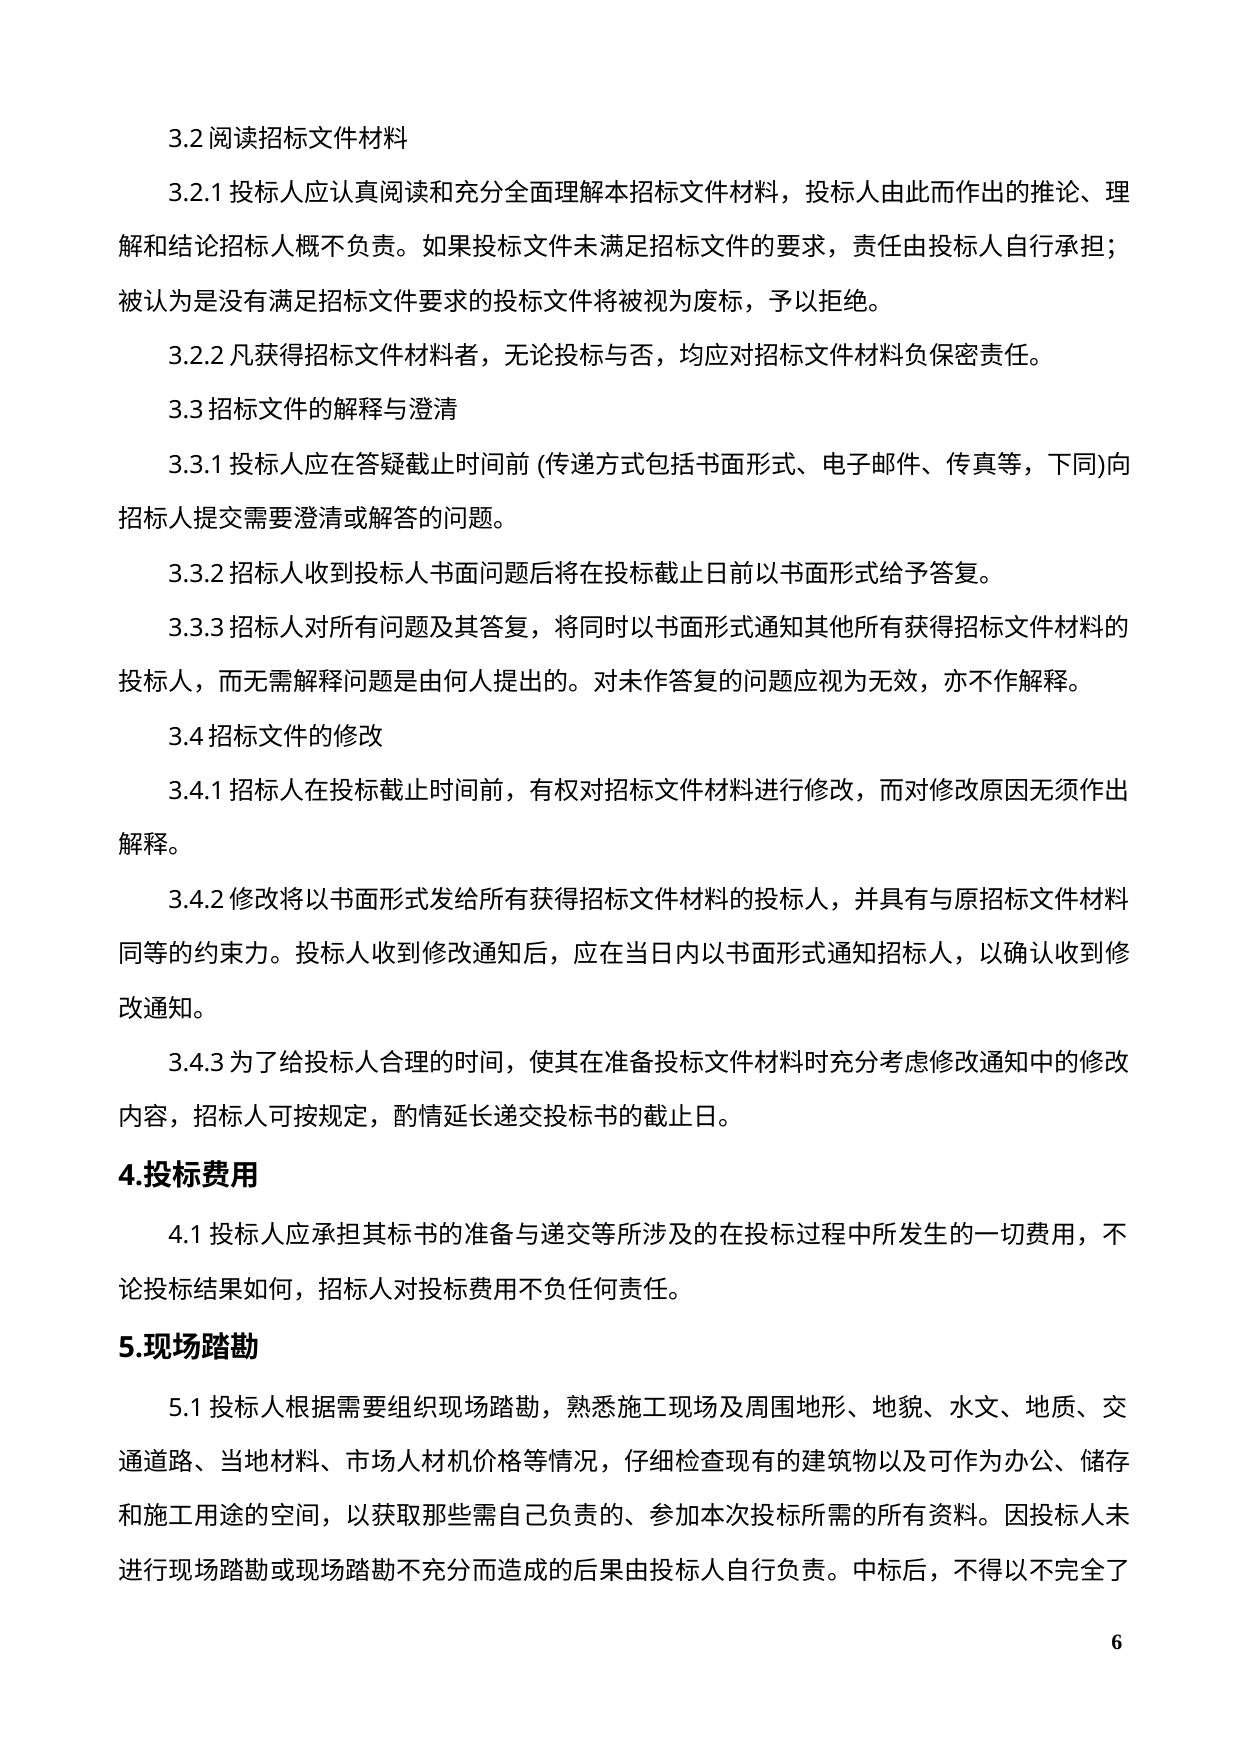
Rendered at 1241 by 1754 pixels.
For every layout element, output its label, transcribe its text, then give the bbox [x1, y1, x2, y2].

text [118, 1387, 1131, 1586]
text 修改将以书面形式发给所有获得招标文件材料的投标人，并具有与原招标文件材料同等的约束力。投标人收到修改通知后，应在当日内以书面形式通知招标人，以确认收到修改通知。 [118, 879, 1131, 1024]
text 3.2阅读招标文件材料 [118, 118, 1131, 154]
text 招标人收到投标人书面问题后将在投标截止日前以书面形式给予答复。 [118, 553, 1131, 589]
text 招标人对所有问题及其答复，将同时以书面形式通知其他所有获得招标文件材料的投标人，而无需解释问题是由何人提出的。对未作答复的问题应视为无效，亦不作解释。 [118, 607, 1131, 698]
text 4.投标费用 [118, 1151, 1130, 1194]
text 5.现场踏勘 [118, 1323, 1130, 1366]
text 为了给投标人合理的时间，使其在准备投标文件材料时充分考虑修改通知中的修改内容，招标人可按规定，酌情延长递交投标书的截止日。 [118, 1042, 1131, 1133]
text 凡获得招标文件材料者，无论投标与否，均应对招标文件材料负保密责任。 [118, 336, 1131, 372]
text 3.4招标文件的修改 [118, 716, 1131, 752]
text 投标人应认真阅读和充分全面理解本招标文件材料，投标人由此而作出的推论、理解和结论招标人概不负责。如果投标文件未满足招标文件的要求，责任由投标人自行承担；被认为是没有满足招标文件要求的投标文件将被视为废标，予以拒绝。 [118, 172, 1131, 317]
text 3.3招标文件的解释与澄清 [118, 390, 1131, 426]
text 4.1投标人应承担其标书的准备与递交等所涉及的在投标过程中所发生的一切费用，不论投标结果如何，招标人对投标费用不负任何责任。 [118, 1215, 1131, 1305]
text 招标人在投标截止时间前，有权对招标文件材料进行修改，而对修改原因无须作出解释。 [118, 771, 1131, 861]
text 投标人应在答疑截止时间前 (传递方式包括书面形式、电子邮件、传真等，下同)向招标人提交需要澄清或解答的问题。 [118, 444, 1131, 535]
